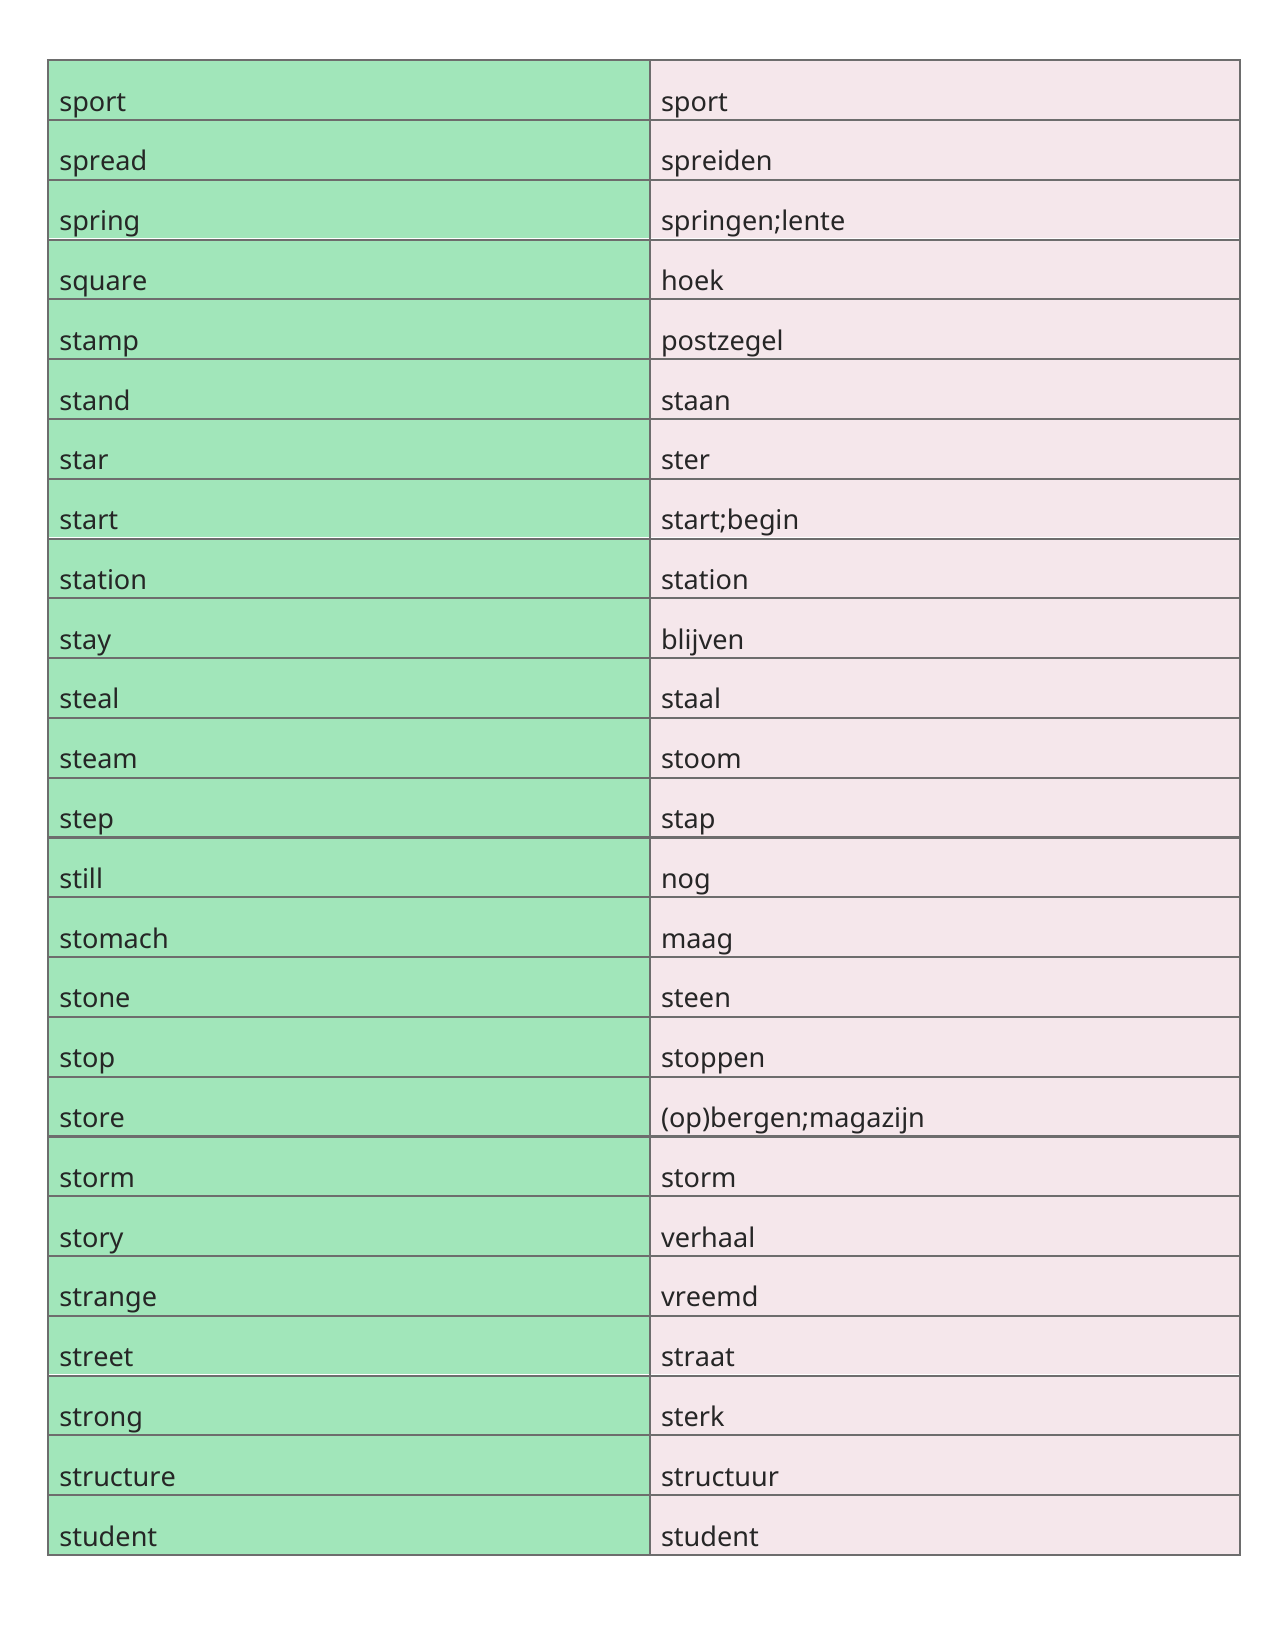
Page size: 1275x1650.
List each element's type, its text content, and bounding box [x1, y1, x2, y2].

table_cell start [49, 480, 649, 537]
table_cell postzegel [651, 300, 1239, 358]
table_cell steen [651, 958, 1239, 1016]
table_cell stamp [49, 300, 649, 358]
table_cell staal [651, 659, 1239, 717]
table_cell square [49, 241, 649, 298]
table_cell verhaal [651, 1197, 1239, 1255]
table_cell staan [651, 360, 1239, 418]
table_cell nog [651, 839, 1239, 896]
table_cell still [49, 839, 649, 896]
table_cell step [49, 779, 649, 836]
table_cell station [49, 540, 649, 597]
table_cell structuur [651, 1436, 1239, 1494]
table_cell storm [49, 1138, 649, 1195]
table_cell start;begin [651, 480, 1239, 537]
table_cell straat [651, 1317, 1239, 1374]
table_cell blijven [651, 599, 1239, 657]
table_cell story [49, 1197, 649, 1255]
table_cell sterk [651, 1377, 1239, 1434]
table_cell storm [651, 1138, 1239, 1195]
table_cell stop [49, 1018, 649, 1076]
table_cell springen;lente [651, 181, 1239, 238]
table_cell store [49, 1078, 649, 1135]
table_cell stay [49, 599, 649, 657]
table_cell sport [651, 61, 1239, 119]
table_cell strange [49, 1257, 649, 1315]
table_cell star [49, 420, 649, 478]
table_cell spreiden [651, 121, 1239, 179]
table_cell (op)bergen;magazijn [651, 1078, 1239, 1135]
table_cell student [651, 1496, 1239, 1554]
table_cell stap [651, 779, 1239, 836]
table_cell structure [49, 1436, 649, 1494]
table_cell student [49, 1496, 649, 1554]
table_cell stomach [49, 898, 649, 956]
table_cell ster [651, 420, 1239, 478]
table_cell strong [49, 1377, 649, 1434]
table_cell stoppen [651, 1018, 1239, 1076]
table_cell spring [49, 181, 649, 238]
table_cell stoom [651, 719, 1239, 777]
table_cell stone [49, 958, 649, 1016]
table_cell station [651, 540, 1239, 597]
table_cell sport [49, 61, 649, 119]
table_cell steam [49, 719, 649, 777]
table_cell stand [49, 360, 649, 418]
table_cell hoek [651, 241, 1239, 298]
table_cell vreemd [651, 1257, 1239, 1315]
table_cell street [49, 1317, 649, 1374]
table_cell maag [651, 898, 1239, 956]
table_cell steal [49, 659, 649, 717]
table_cell spread [49, 121, 649, 179]
